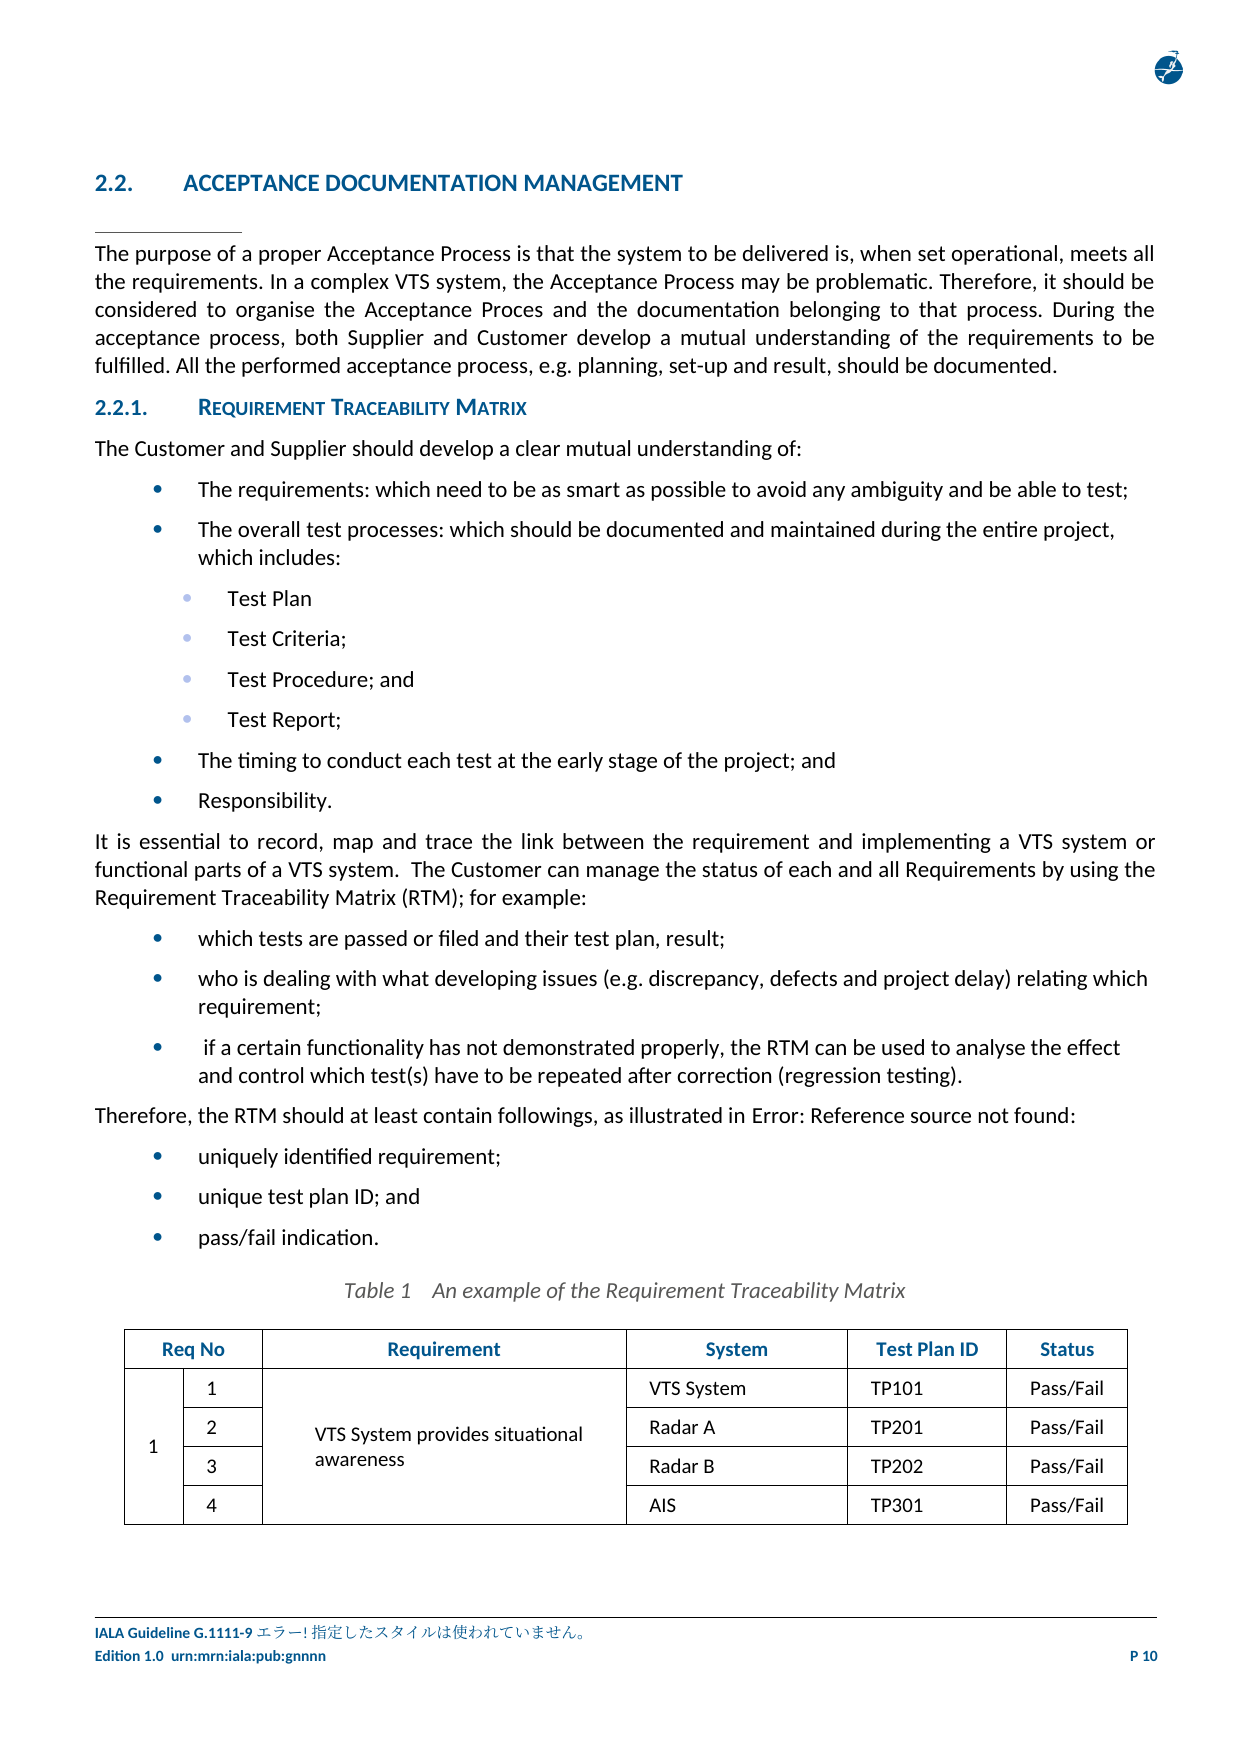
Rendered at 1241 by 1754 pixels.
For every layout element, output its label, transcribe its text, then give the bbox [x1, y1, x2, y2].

table_cell TP101 [848, 1369, 1006, 1407]
text Test Plan [183, 584, 1157, 612]
table_cell 1 [125, 1369, 183, 1524]
table_cell TP301 [848, 1486, 1006, 1524]
text Test Criteria; [183, 624, 1157, 653]
text The overall test processes: which should be documented and maintained during the entire project, which includes: [153, 516, 1157, 572]
table_cell Pass/Fail [1007, 1369, 1127, 1407]
text The Customer and Supplier should develop a clear mutual understanding of: [94, 434, 1157, 462]
table_cell Pass/Fail [1007, 1408, 1127, 1446]
text An example of the Requirement Traceability Matrix [94, 1276, 1157, 1304]
table_cell 3 [184, 1447, 262, 1485]
text pass/fail indication. [153, 1223, 1157, 1251]
text who is dealing with what developing issues (e.g. discrepancy, defects and project delay) relating which requirement; [153, 964, 1157, 1020]
text if a certain functionality has not demonstrated properly, the RTM can be used to analyse the effect and control which test(s) have to be repeated after correction (regression testing). [153, 1033, 1157, 1089]
subtitle Acceptance Documentation Management [94, 167, 1157, 197]
table_cell Pass/Fail [1007, 1486, 1127, 1524]
text which tests are passed or filed and their test plan, result; [153, 924, 1157, 952]
table_cell VTS System [627, 1369, 847, 1407]
table_cell 1 [184, 1369, 262, 1407]
table_header System [627, 1330, 847, 1368]
subtitle Requirement Traceability Matrix [94, 391, 1069, 422]
text It is essential to record, map and trace the link between the requirement and implementing a VTS system or functional parts of a VTS system. The Customer can manage the status of each and all Requirements by using the Requirement Traceability Matrix (RTM); for example: [94, 827, 1157, 911]
text unique test plan ID; and [153, 1182, 1157, 1210]
table_header Requirement [263, 1330, 626, 1368]
table_header Test Plan ID [848, 1330, 1006, 1368]
table_cell Radar A [627, 1408, 847, 1446]
table_cell 4 [184, 1486, 262, 1524]
table_cell AIS [627, 1486, 847, 1524]
text uniquely identified requirement; [153, 1142, 1157, 1170]
table_header Status [1007, 1330, 1127, 1368]
table_cell VTS System provides situational awareness [263, 1369, 626, 1524]
table_cell TP202 [848, 1447, 1006, 1485]
text Test Report; [183, 706, 1157, 734]
picture [1123, 0, 1241, 119]
table_header Req No [125, 1330, 262, 1368]
text The purpose of a proper Acceptance Process is that the system to be delivered is, when set operational, meets all the requirements. In a complex VTS system, the Acceptance Process may be problematic. Therefore, it should be considered to organise the Acceptance Proces and the documentation belonging to that process. During the acceptance process, both Supplier and Customer develop a mutual understanding of the requirements to be fulfilled. All the performed acceptance process, e.g. planning, set-up and result, should be documented. [94, 239, 1157, 379]
text The timing to conduct each test at the early stage of the project; and [153, 746, 1157, 774]
table_cell Radar B [627, 1447, 847, 1485]
table_cell TP201 [848, 1408, 1006, 1446]
text The requirements: which need to be as smart as possible to avoid any ambiguity and be able to test; [153, 475, 1157, 503]
text Responsibility. [153, 787, 1157, 815]
text Test Procedure; and [183, 665, 1157, 693]
table_cell Pass/Fail [1007, 1447, 1127, 1485]
table_cell 2 [184, 1408, 262, 1446]
